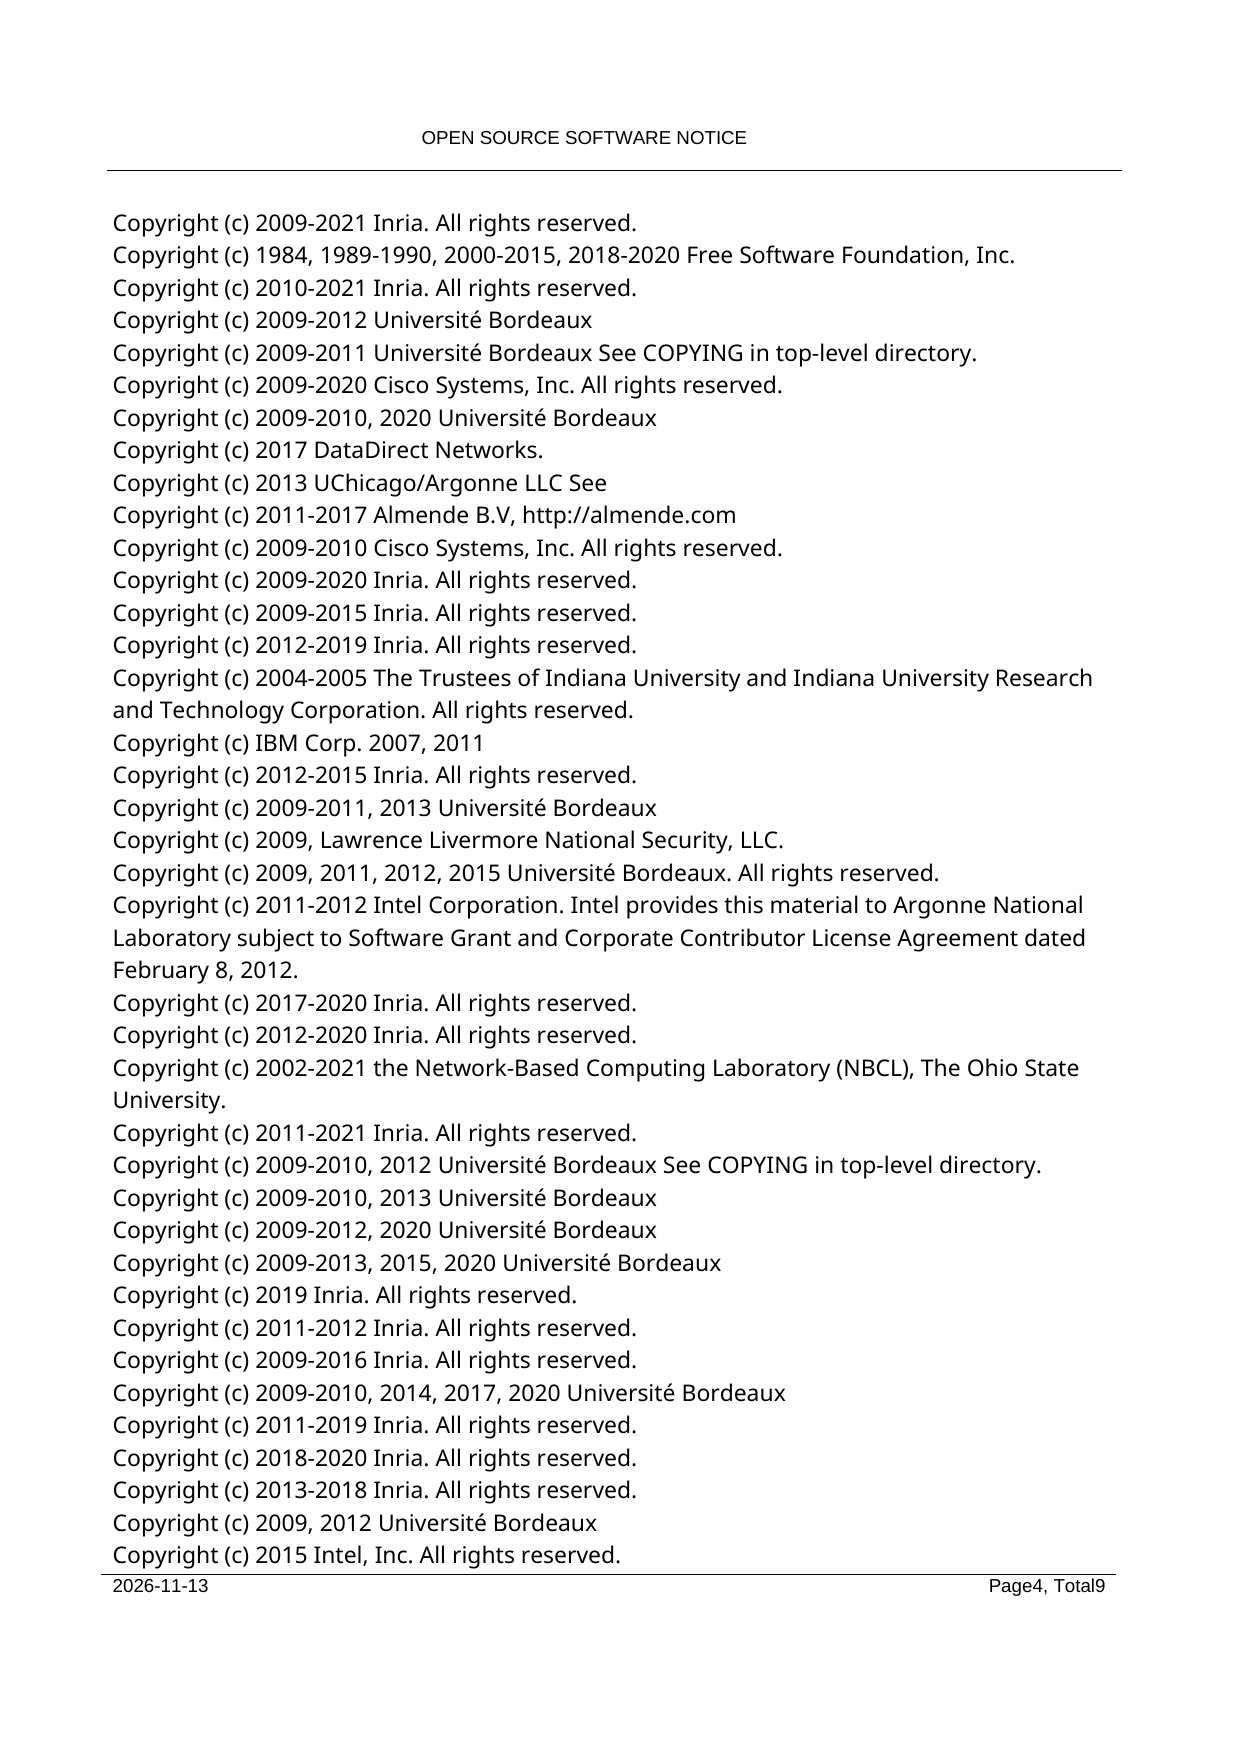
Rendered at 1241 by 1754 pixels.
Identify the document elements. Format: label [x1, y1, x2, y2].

text [112, 206, 1128, 1571]
